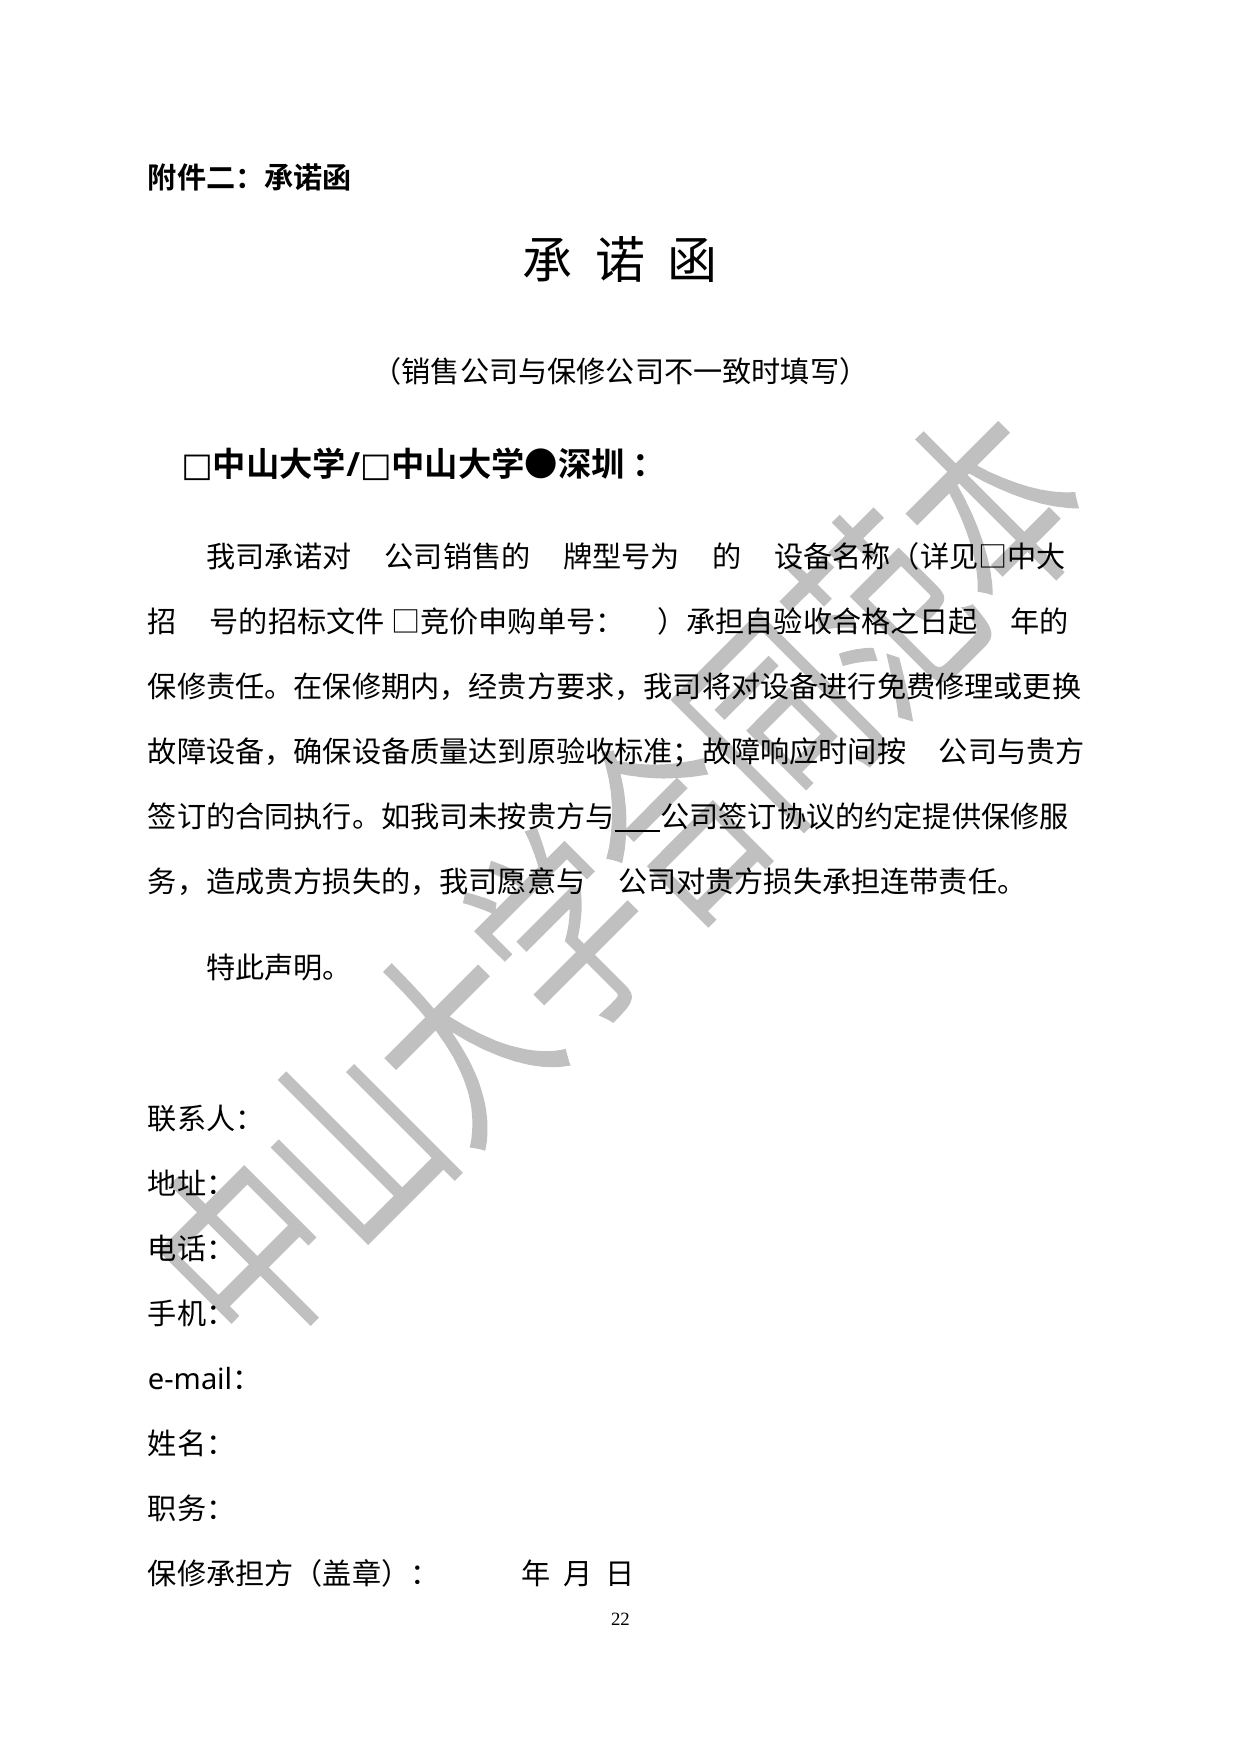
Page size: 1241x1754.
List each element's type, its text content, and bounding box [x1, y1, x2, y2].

text 特此声明。 [148, 933, 1092, 998]
text □中山大学/□中山大学●深圳 ： [148, 429, 1092, 494]
text 职务： [148, 1474, 642, 1539]
text 我司承诺对 公司销售的 牌型号为 的 设备名称（详见□中大招 号的招标文件 □竞价申购单号： ）承担自验收合格之日起 年的保修责任。在保修期内，经贵方要求，我司将对设备进行免费修理或更换故障设备，确保设备质量达到原验收标准；故障响应时间按 公司与贵方签订的合同执行。如我司未按贵方与 公司签订协议的约定提供保修服务，造成贵方损失的，我司愿意与 公司对贵方损失承担连带责任。 [148, 523, 1092, 913]
text e-mail： [148, 1344, 642, 1409]
text 附件二：承诺函 [148, 143, 1092, 208]
text 手机： [148, 1279, 642, 1344]
text 地址： [148, 1149, 642, 1214]
text 保修承担方（盖章）： 年 月 日 [148, 1539, 1092, 1604]
text 姓名： [148, 1409, 642, 1474]
text 电话： [148, 1214, 642, 1279]
text （销售公司与保修公司不一致时填写） [148, 337, 1092, 402]
text 联系人： [148, 1084, 642, 1149]
text 承 诺 函 [148, 208, 1092, 306]
